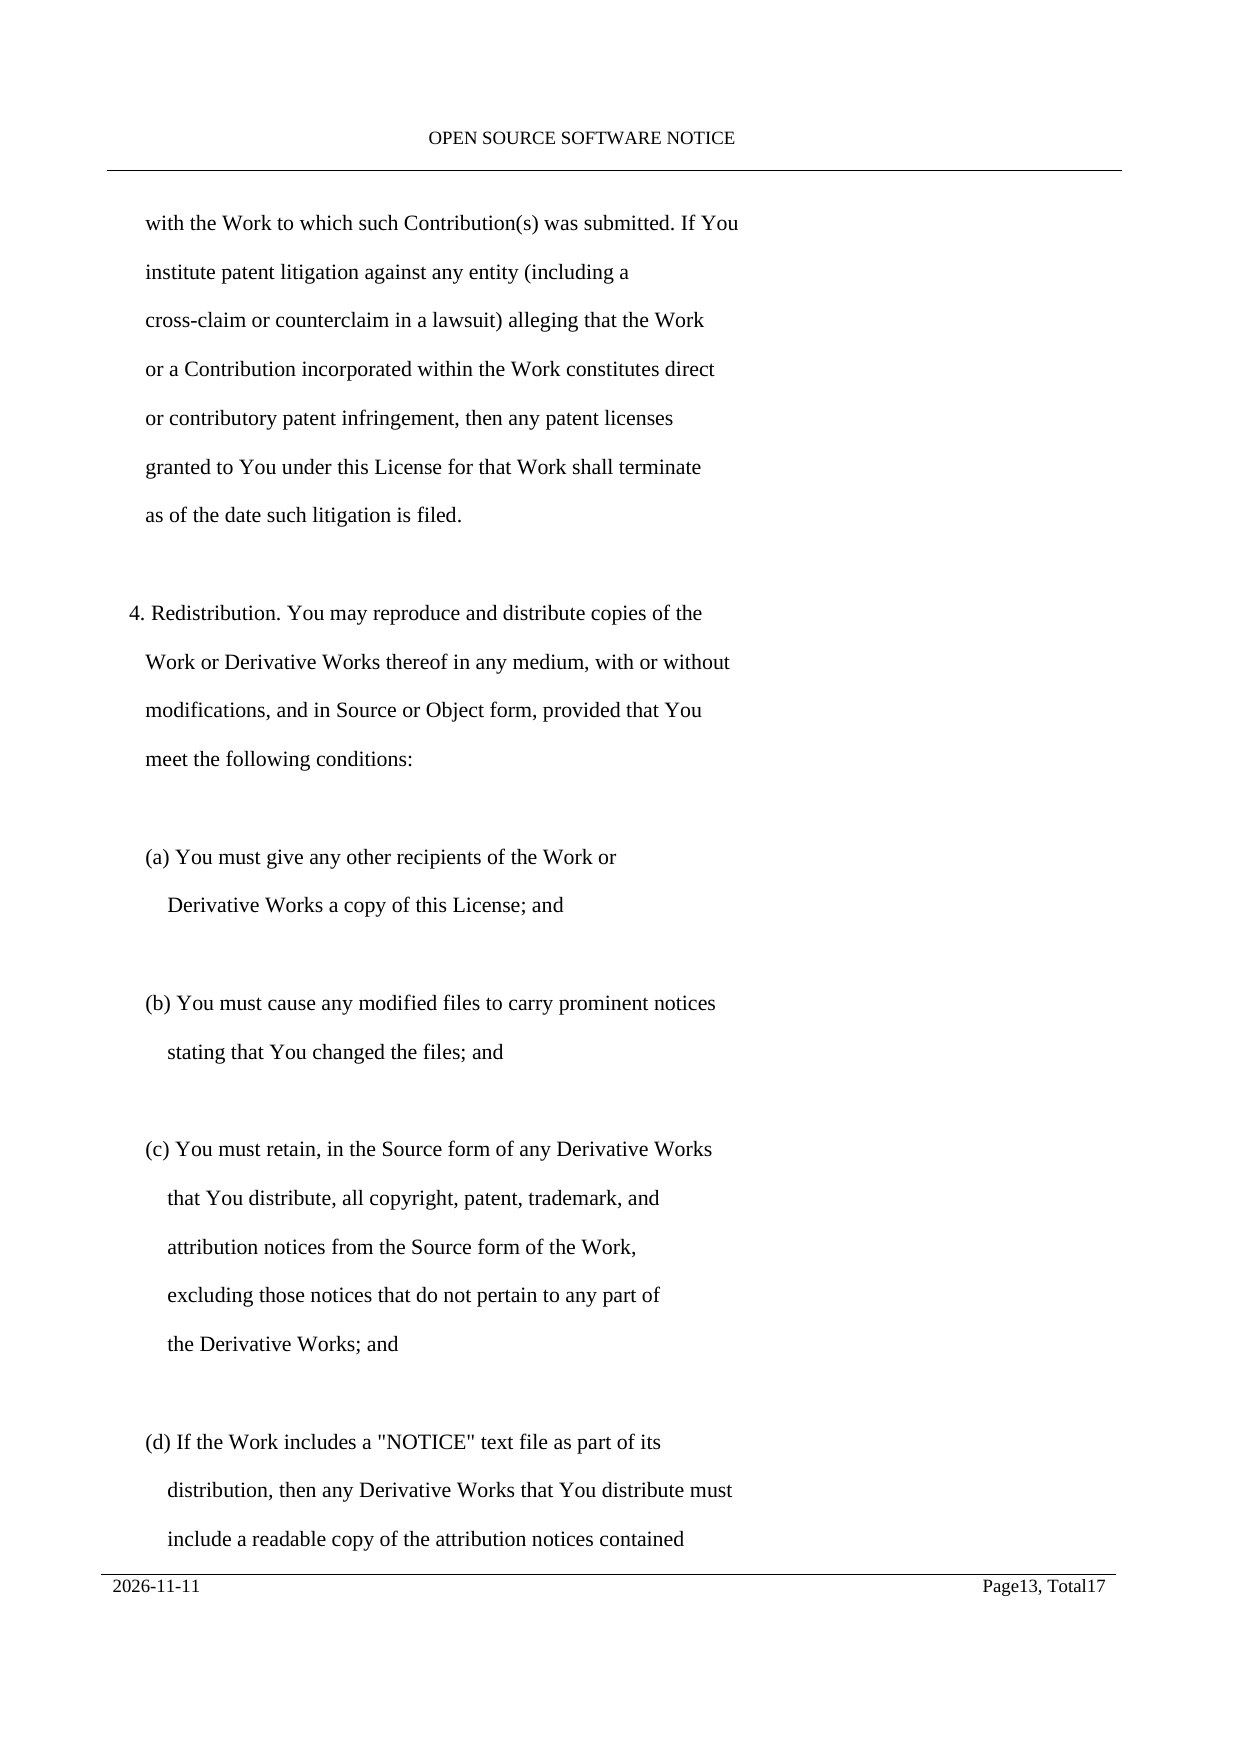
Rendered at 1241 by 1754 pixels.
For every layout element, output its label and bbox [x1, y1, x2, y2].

text [112, 206, 1128, 1555]
